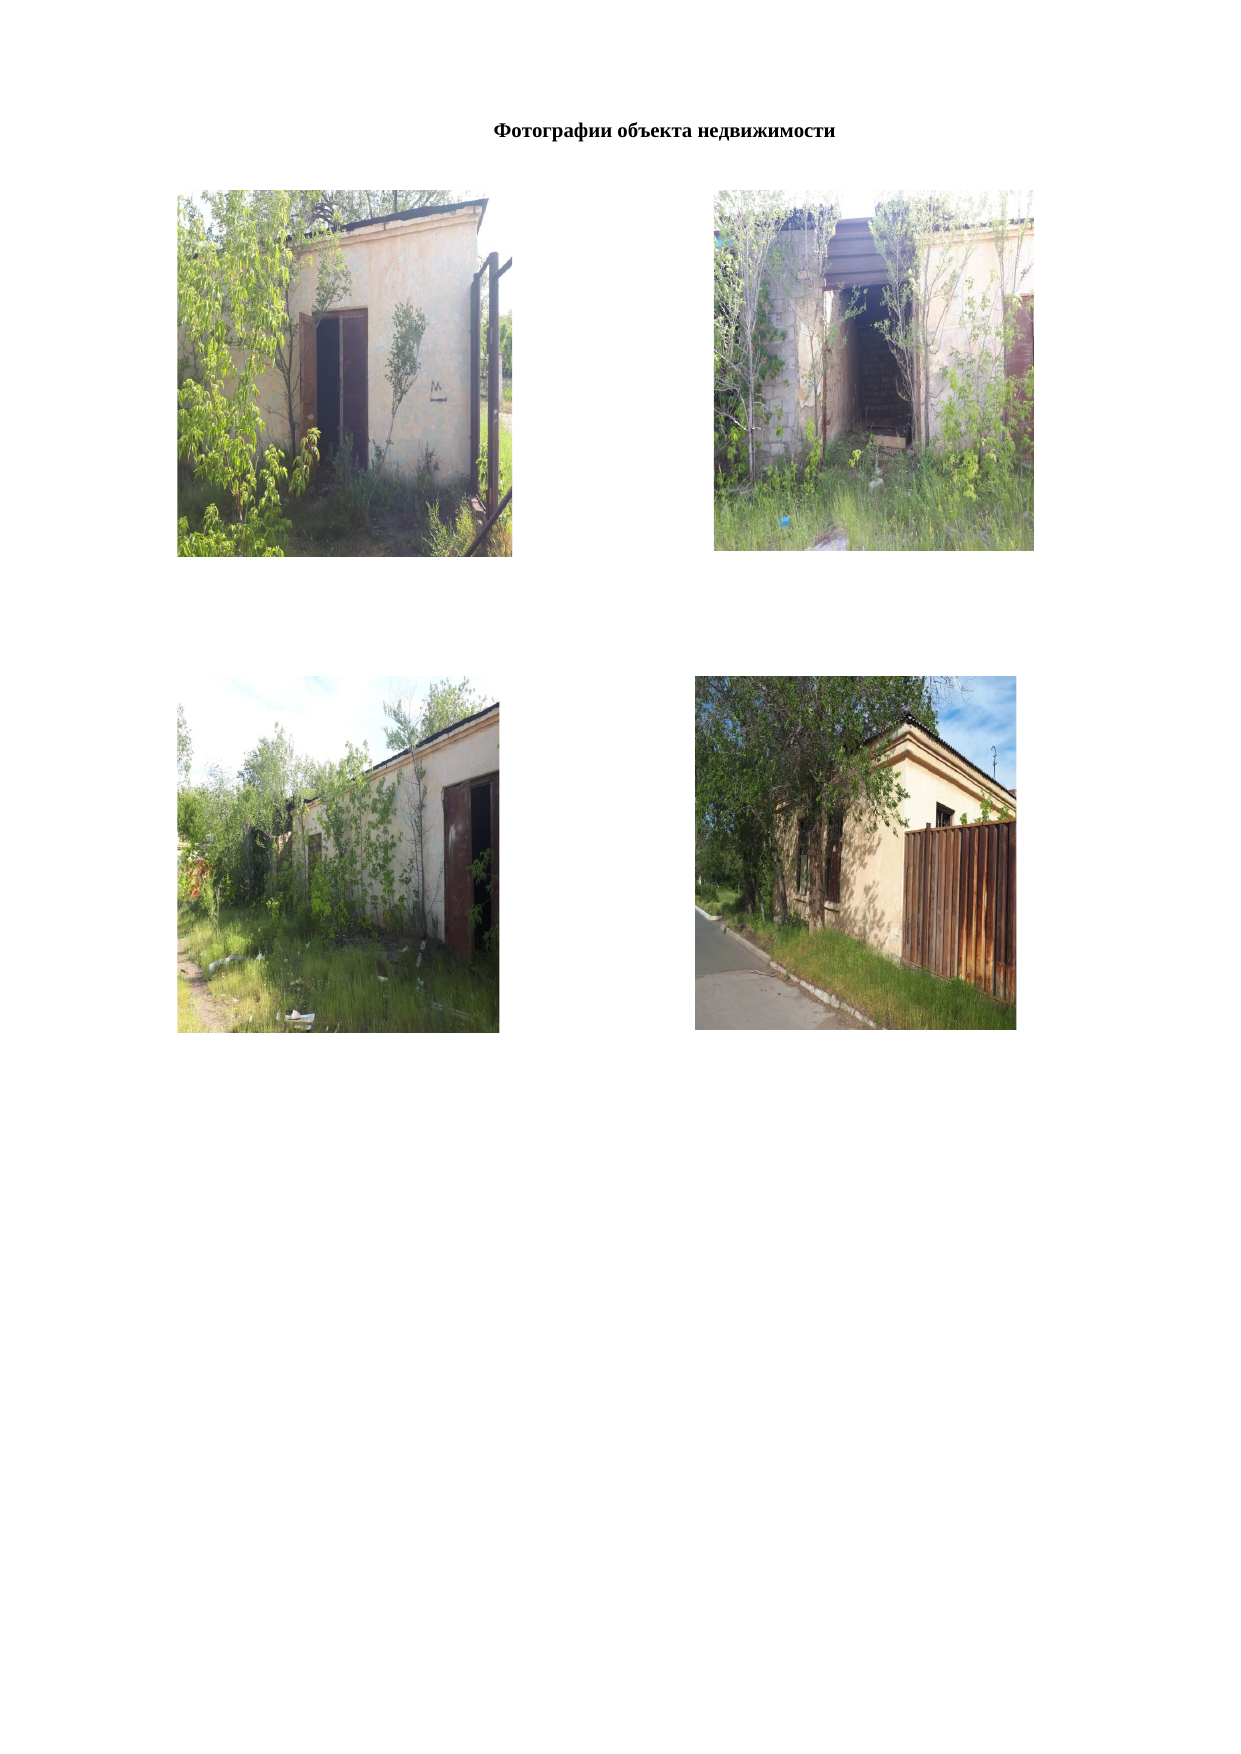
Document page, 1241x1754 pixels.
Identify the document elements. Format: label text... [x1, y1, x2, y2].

text Фотографии объекта недвижимости [177, 118, 1152, 142]
